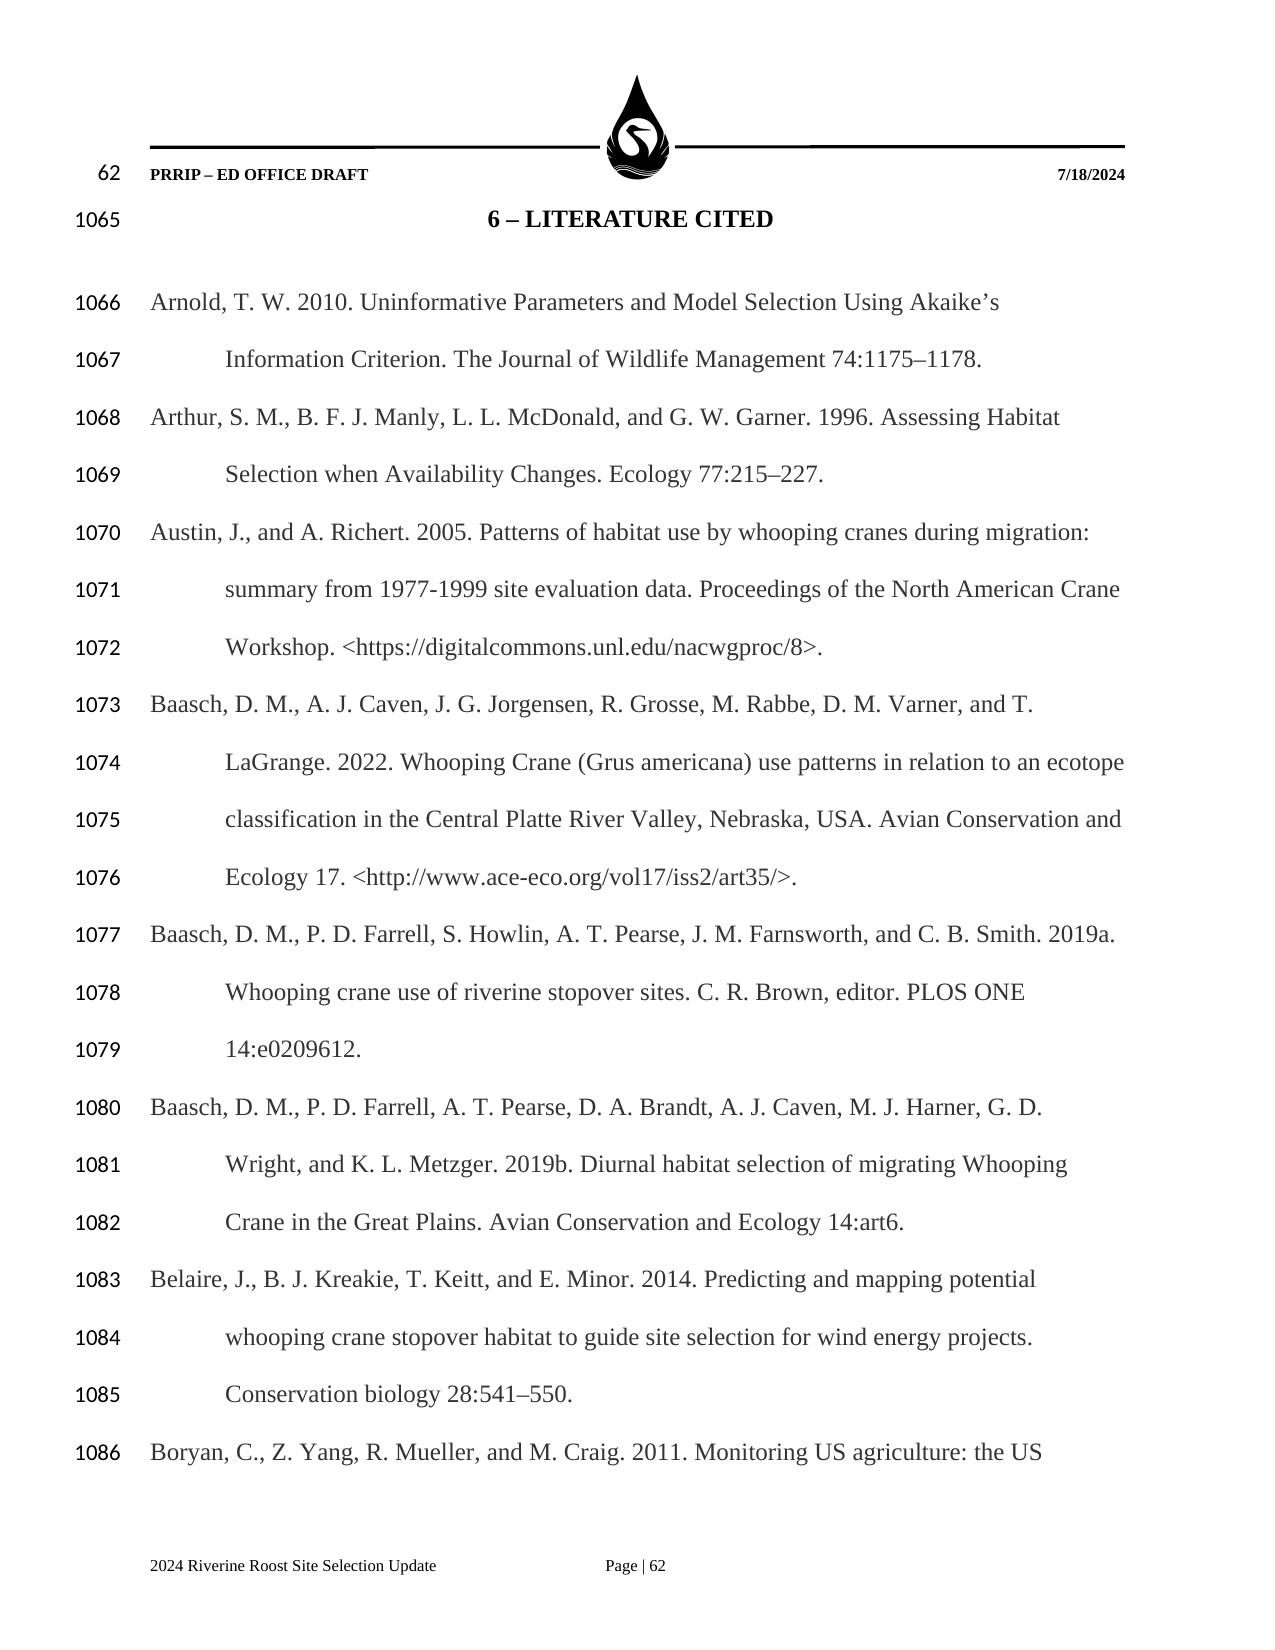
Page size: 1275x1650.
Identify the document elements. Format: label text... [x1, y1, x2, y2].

text Arnold, T. W. 2010. Uninformative Parameters and Model Selection Using Akaike’s [150, 287, 1125, 316]
text Boryan, C., Z. Yang, R. Mueller, and M. Craig. 2011. Monitoring US agriculture: the US [150, 1437, 1125, 1466]
text Arthur, S. M., B. F. J. Manly, L. L. McDonald, and G. W. Garner. 1996. Assessing Habitat [150, 402, 1125, 431]
text Baasch, D. M., A. J. Caven, J. G. Jorgensen, R. Grosse, M. Rabbe, D. M. Varner, and T. [150, 689, 1125, 718]
text LaGrange. 2022. Whooping Crane (Grus americana) use patterns in relation to an ecotope classification in the Central Platte River Valley, Nebraska, USA. Avian Conservation and Ecology 17. <http://www.ace-eco.org/vol17/iss2/art35/>. [225, 747, 1125, 891]
text Belaire, J., B. J. Kreakie, T. Keitt, and E. Minor. 2014. Predicting and mapping potential [150, 1264, 1125, 1293]
text Baasch, D. M., P. D. Farrell, S. Howlin, A. T. Pearse, J. M. Farnsworth, and C. B. Smith. 2019a. [150, 919, 1125, 948]
text Selection when Availability Changes. Ecology 77:215–227. [150, 459, 1125, 488]
text Austin, J., and A. Richert. 2005. Patterns of habitat use by whooping cranes during migration: [150, 517, 1125, 546]
text Whooping crane use of riverine stopover sites. C. R. Brown, editor. PLOS ONE 14:e0209612. [225, 977, 1125, 1063]
text Baasch, D. M., P. D. Farrell, A. T. Pearse, D. A. Brandt, A. J. Caven, M. J. Harner, G. D. [150, 1092, 1125, 1121]
subtitle 6 – LITERATURE CITED [150, 204, 1125, 233]
text Wright, and K. L. Metzger. 2019b. Diurnal habitat selection of migrating Whooping Crane in the Great Plains. Avian Conservation and Ecology 14:art6. [225, 1149, 1125, 1236]
picture [598, 75, 677, 181]
text whooping crane stopover habitat to guide site selection for wind energy projects. Conservation biology 28:541–550. [225, 1322, 1125, 1408]
text Information Criterion. The Journal of Wildlife Management 74:1175–1178. [150, 344, 1125, 373]
text summary from 1977-1999 site evaluation data. Proceedings of the North American Crane Workshop. <https://digitalcommons.unl.edu/nacwgproc/8>. [225, 574, 1125, 661]
